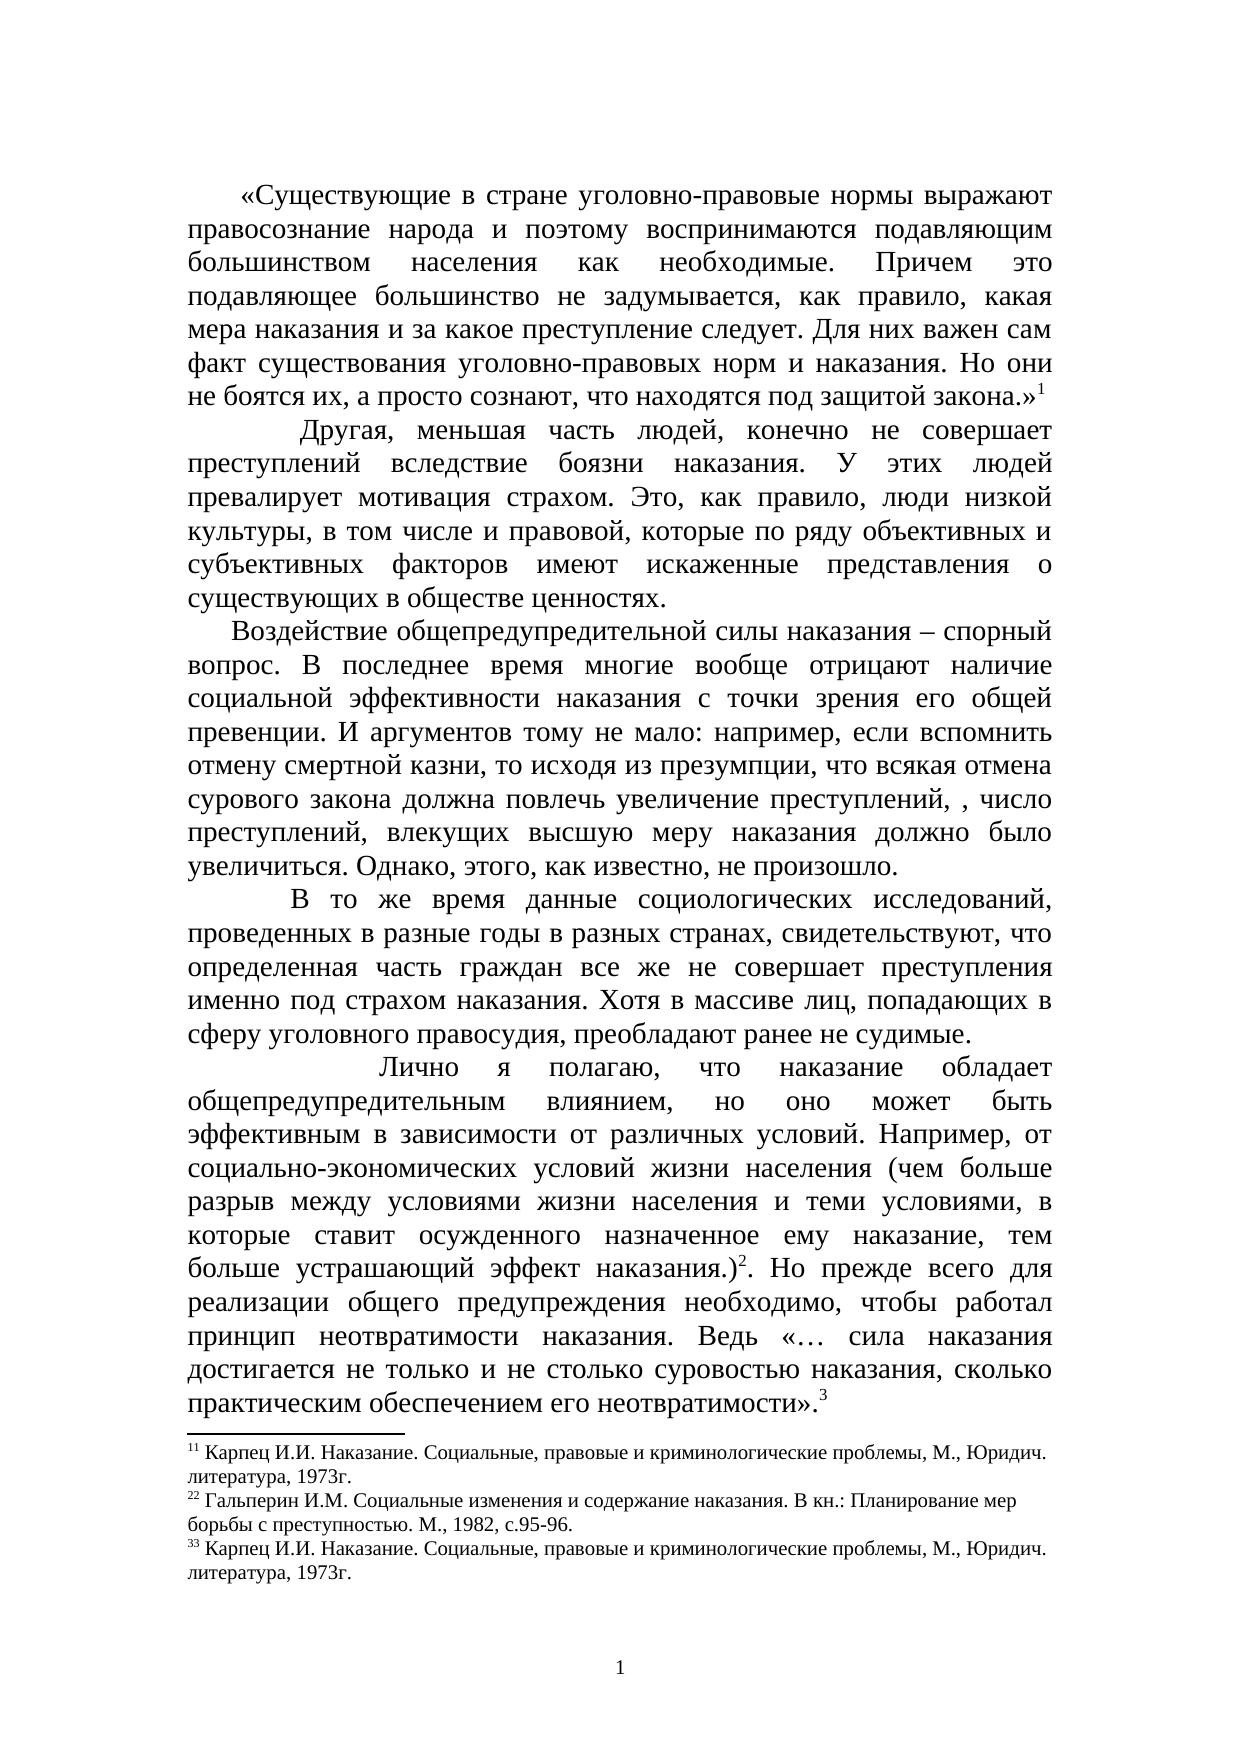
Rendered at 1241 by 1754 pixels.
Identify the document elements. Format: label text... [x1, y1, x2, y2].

text «Существующие в стране уголовно-правовые нормы выражают правосознание народа и поэтому воспринимаются подавляющим большинством населения как необходимые. Причем это подавляющее большинство не задумывается, как правило, какая мера наказания и за какое преступление следует. Для них важен сам факт существования уголовно-правовых норм и наказания. Но они не боятся их, а просто сознают, что находятся под защитой закона.»1 [187, 177, 1053, 412]
text Лично я полагаю, что наказание обладает общепредупредительным влиянием, но оно может быть эффективным в зависимости от различных условий. Например, от социально-экономических условий жизни населения (чем больше разрыв между условиями жизни населения и теми условиями, в которые ставит осужденного назначенное ему наказание, тем больше устрашающий эффект наказания.)2. Но прежде всего для реализации общего предупреждения необходимо, чтобы работал принцип неотвратимости наказания. Ведь «… сила наказания достигается не только и не столько суровостью наказания, сколько практическим обеспечением его неотвратимости».3 [187, 1049, 1053, 1418]
text Воздействие общепредупредительной силы наказания – спорный вопрос. В последнее время многие вообще отрицают наличие социальной эффективности наказания с точки зрения его общей превенции. И аргументов тому не мало: например, если вспомнить отмену смертной казни, то исходя из презумпции, что всякая отмена сурового закона должна повлечь увеличение преступлений, , число преступлений, влекущих высшую меру наказания должно было увеличиться. Однако, этого, как известно, не произошло. [187, 613, 1053, 882]
text В то же время данные социологических исследований, проведенных в разные годы в разных странах, свидетельствуют, что определенная часть граждан все же не совершает преступления именно под страхом наказания. Хотя в массиве лиц, попадающих в сферу уголовного правосудия, преобладают ранее не судимые. [187, 882, 1053, 1049]
text Другая, меньшая часть людей, конечно не совершает преступлений вследствие боязни наказания. У этих людей превалирует мотивация страхом. Это, как правило, люди низкой культуры, в том числе и правовой, которые по ряду объективных и субъективных факторов имеют искаженные представления о существующих в обществе ценностях. [187, 412, 1053, 613]
